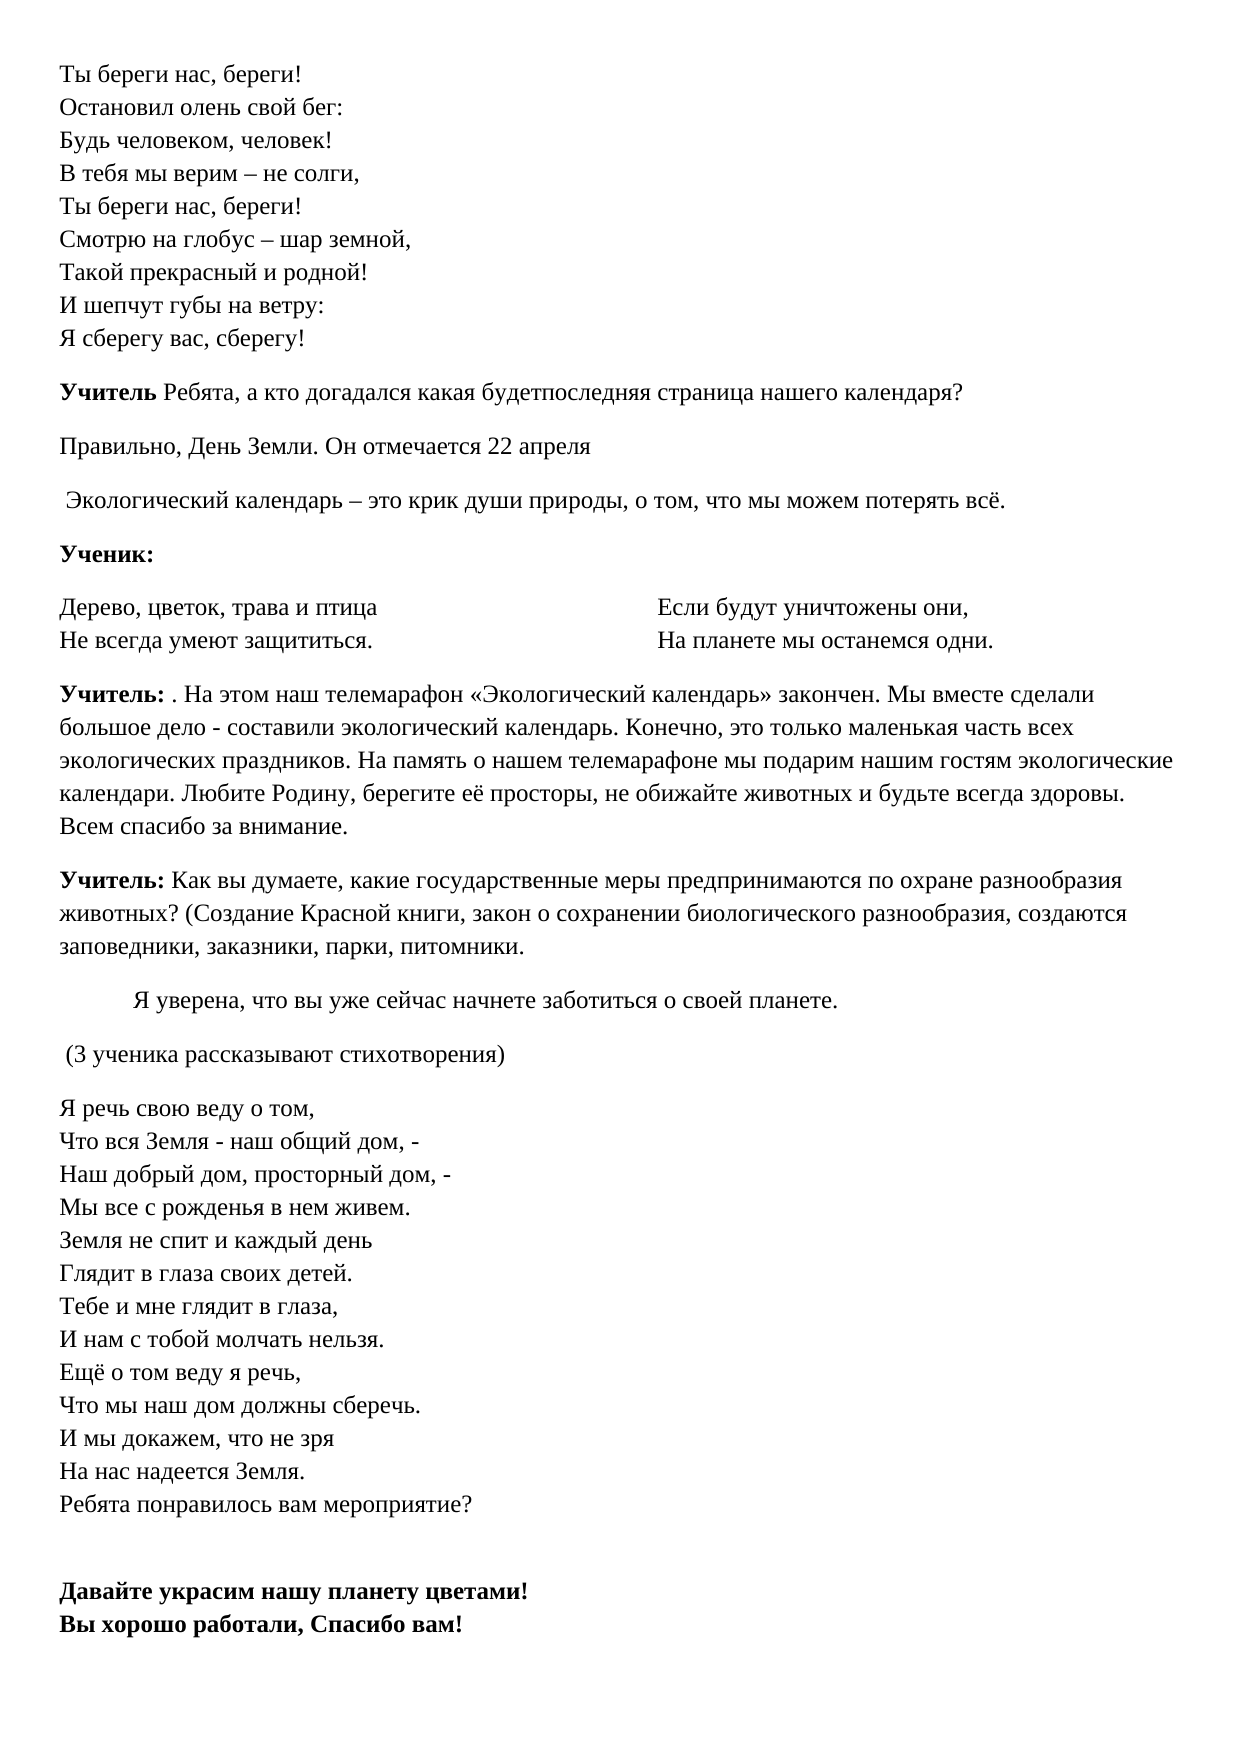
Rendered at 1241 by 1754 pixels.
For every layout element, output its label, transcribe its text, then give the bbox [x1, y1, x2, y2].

text (3 ученика рассказывают стихотворения) [59, 1039, 1181, 1068]
text Учитель Ребята, а кто догадался какая будетпоследняя страница нашего календаря? [59, 377, 1181, 406]
text Экологический календарь – это крик души природы, о том, что мы можем потерять всё. [59, 485, 1181, 513]
text Учитель: . На этом наш телемарафон «Экологический календарь» закончен. Мы вместе сделали большое дело - составили экологический календарь. Конечно, это только маленькая часть всех экологических праздников. На память о нашем телемарафоне мы подарим нашим гостям экологические календари. Любите Родину, берегите её просторы, не обижайте животных и будьте всегда здоровы. Всем спасибо за внимание. [59, 679, 1181, 840]
text Я уверена, что вы уже сейчас начнете заботиться о своей планете. [59, 985, 1181, 1014]
text Давайте украсим нашу планету цветами! Вы хорошо работали, Спасибо вам! [59, 1543, 1181, 1638]
text Дерево, цветок, трава и птица Не всегда умеют защититься. Если будут уничтожены они, На планете мы останемся одни. [657, 592, 1181, 654]
text Дерево, цветок, трава и птица Не всегда умеют защититься. Если будут уничтожены они, На планете мы останемся одни. [59, 592, 583, 654]
text Правильно, День Земли. Он отмечается 22 апреля [59, 431, 1181, 460]
text Я речь свою веду о том, Что вся Земля - наш общий дом, - Наш добрый дом, просторный дом, - Мы все с рожденья в нем живем. Земля не спит и каждый день Глядит в глаза своих детей. Тебе и мне глядит в глаза, И нам с тобой молчать нельзя. Ещё о том веду я речь, Что мы наш дом должны сберечь. И мы докажем, что не зря На нас надеется Земля. Ребята понравилось вам мероприятие? [59, 1093, 1181, 1518]
text Ученик: [59, 539, 1181, 567]
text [59, 59, 1181, 352]
text Учитель: Как вы думаете, какие государственные меры предпринимаются по охране разнообразия животных? (Создание Красной книги, закон о сохранении биологического разнообразия, создаются заповедники, заказники, парки, питомники. [59, 865, 1181, 960]
